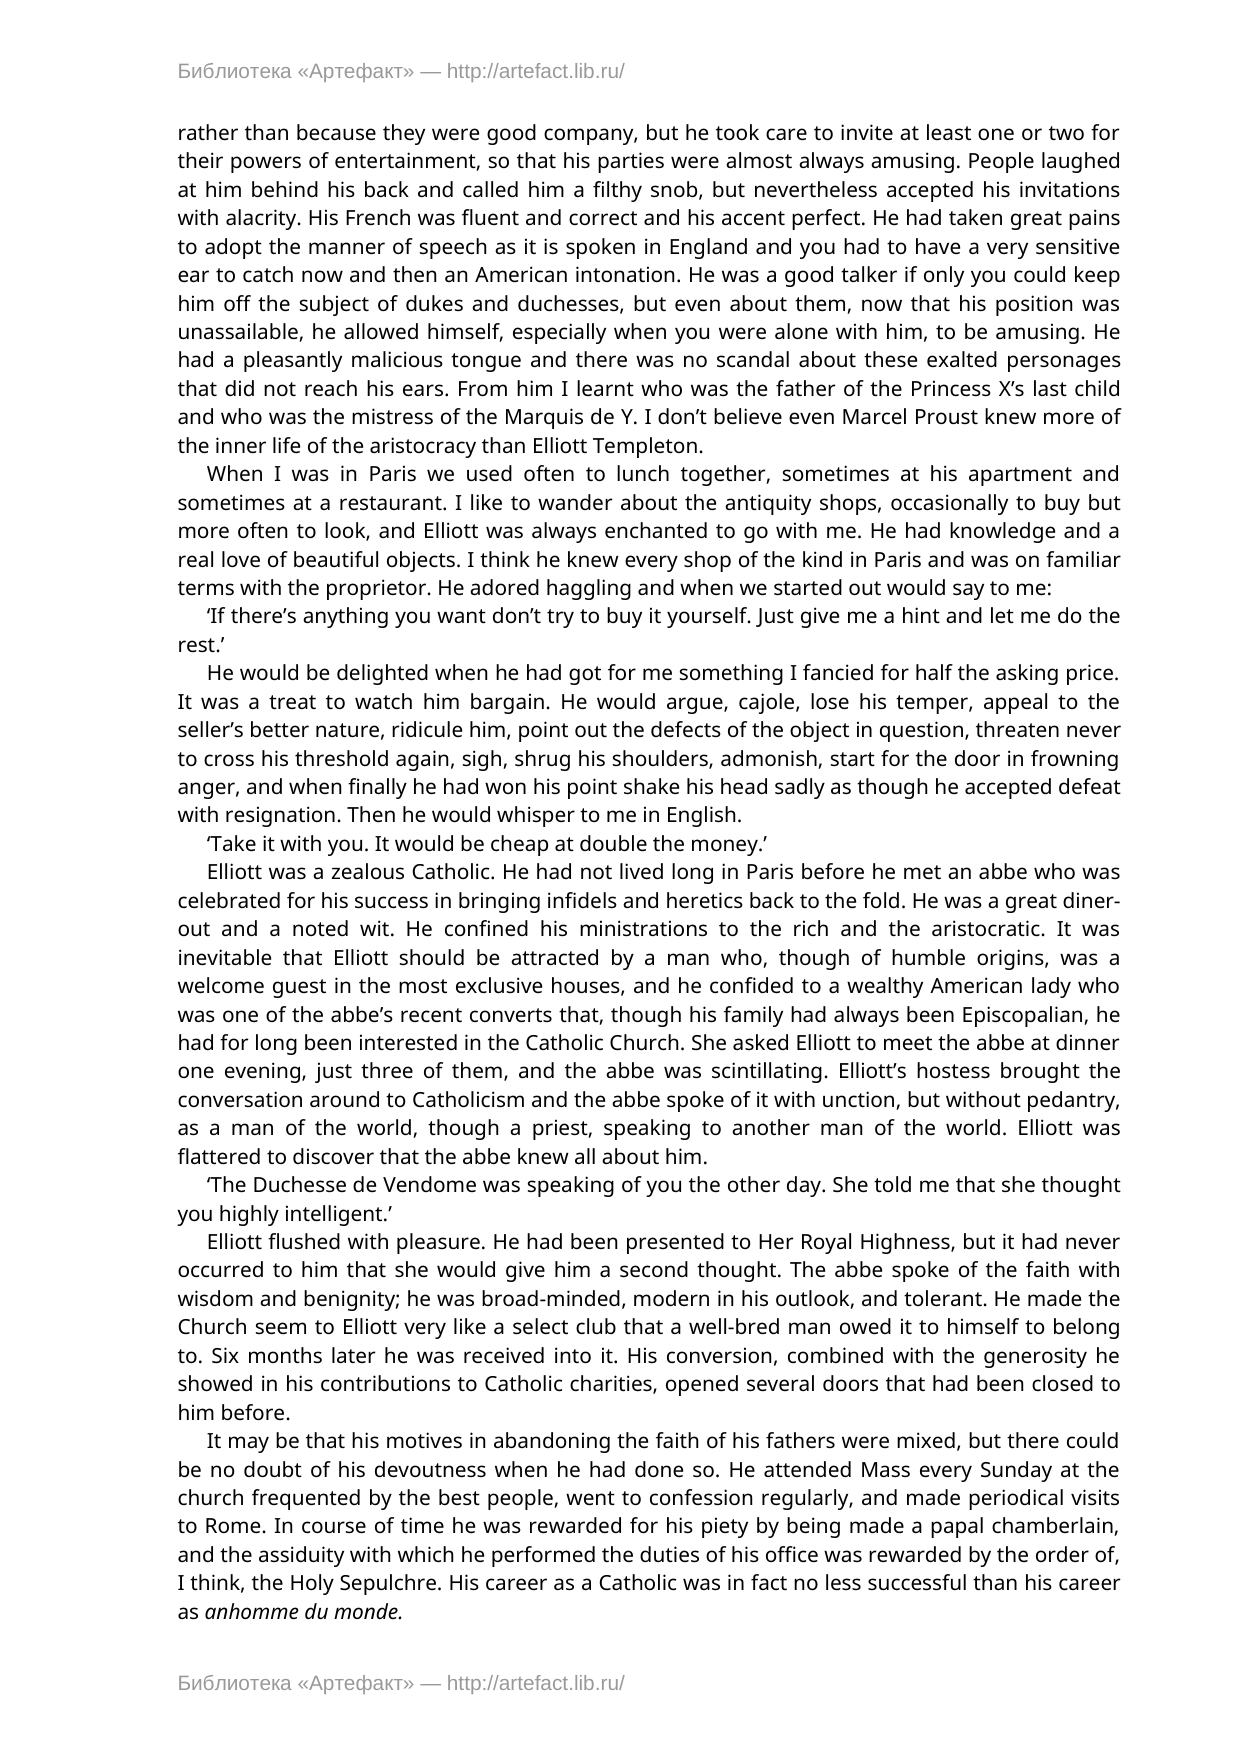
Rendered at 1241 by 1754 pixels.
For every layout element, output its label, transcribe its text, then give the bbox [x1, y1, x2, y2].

text Elliott flushed with pleasure. He had been presented to Her Royal Highness, but it had never occurred to him that she would give him a second thought. The abbe spoke of the faith with wisdom and benignity; he was broad-minded, modern in his outlook, and tolerant. He made the Church seem to Elliott very like a select club that a well-bred man owed it to himself to belong to. Six months later he was received into it. His conversion, combined with the generosity he showed in his contributions to Catholic charities, opened several doors that had been closed to him before. [177, 1227, 1122, 1426]
text ‘The Duchesse de Vendome was speaking of you the other day. She told me that she thought you highly intelligent.’ [177, 1170, 1122, 1227]
text ‘Take it with you. It would be cheap at double the money.’ [177, 829, 1122, 857]
text ‘If there’s anything you want don’t try to buy it yourself. Just give me a hint and let me do the rest.’ [177, 602, 1122, 658]
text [177, 118, 1122, 459]
text He would be delighted when he had got for me something I fancied for half the asking price. It was a treat to watch him bargain. He would argue, cajole, lose his temper, appeal to the seller’s better nature, ridicule him, point out the defects of the object in question, threaten never to cross his threshold again, sigh, shrug his shoulders, admonish, start for the door in frowning anger, and when finally he had won his point shake his head sadly as though he accepted defeat with resignation. Then he would whisper to me in English. [177, 658, 1122, 829]
text It may be that his motives in abandoning the faith of his fathers were mixed, but there could be no doubt of his devoutness when he had done so. He attended Mass every Sunday at the church frequented by the best people, went to confession regularly, and made periodical visits to Rome. In course of time he was rewarded for his piety by being made a papal chamberlain, and the assiduity with which he performed the duties of his office was rewarded by the order of, I think, the Holy Sepulchre. His career as a Catholic was in fact no less successful than his career as anhomme du monde. [177, 1426, 1122, 1625]
text When I was in Paris we used often to lunch together, sometimes at his apartment and sometimes at a restaurant. I like to wander about the antiquity shops, occasionally to buy but more often to look, and Elliott was always enchanted to go with me. He had knowledge and a real love of beautiful objects. I think he knew every shop of the kind in Paris and was on familiar terms with the proprietor. He adored haggling and when we started out would say to me: [177, 459, 1122, 602]
text Elliott was a zealous Catholic. He had not lived long in Paris before he met an abbe who was celebrated for his success in bringing infidels and heretics back to the fold. He was a great diner-out and a noted wit. He confined his ministrations to the rich and the aristocratic. It was inevitable that Elliott should be attracted by a man who, though of humble origins, was a welcome guest in the most exclusive houses, and he confided to a wealthy American lady who was one of the abbe’s recent converts that, though his family had always been Episcopalian, he had for long been interested in the Catholic Church. She asked Elliott to meet the abbe at dinner one evening, just three of them, and the abbe was scintillating. Elliott’s hostess brought the conversation around to Catholicism and the abbe spoke of it with unction, but without pedantry, as a man of the world, though a priest, speaking to another man of the world. Elliott was flattered to discover that the abbe knew all about him. [177, 857, 1122, 1170]
